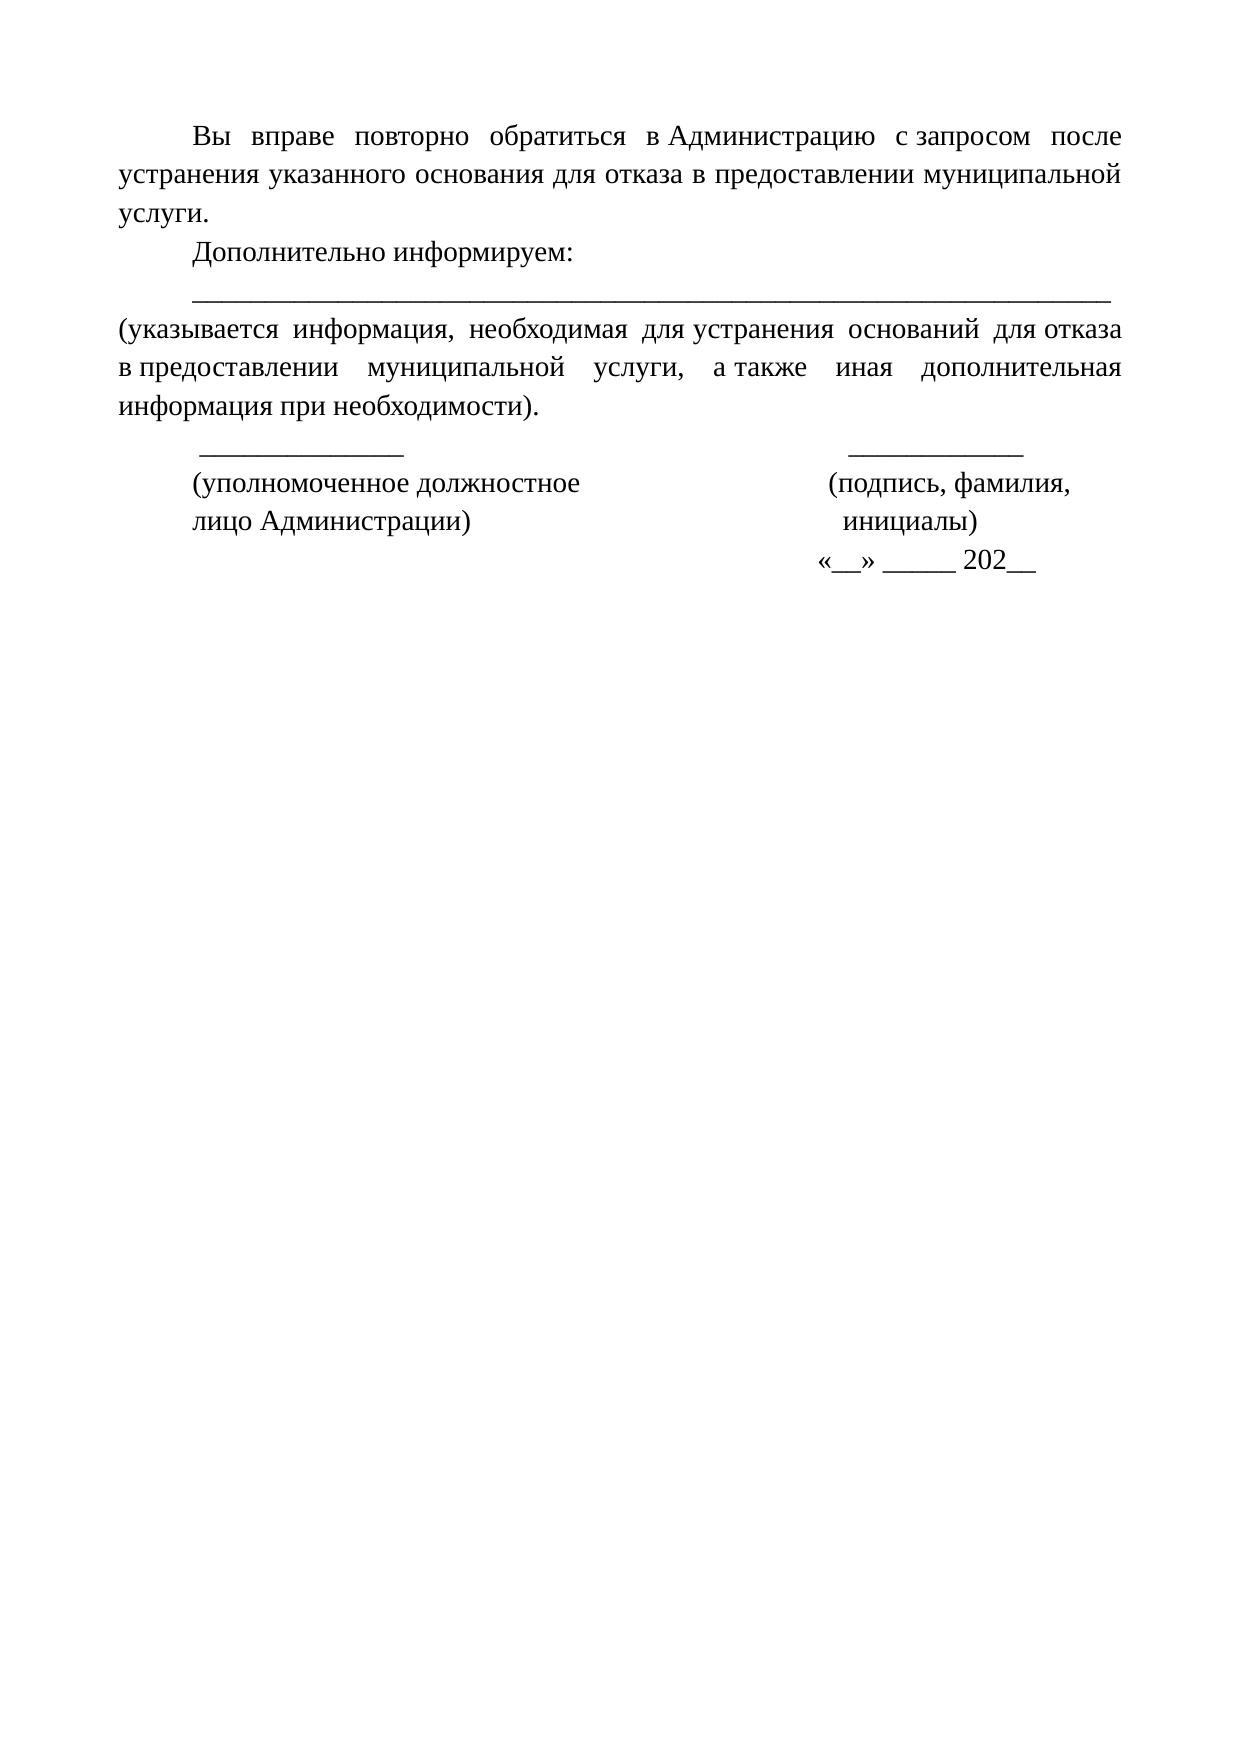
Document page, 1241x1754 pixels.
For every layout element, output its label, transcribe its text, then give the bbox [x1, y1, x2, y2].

text Вы вправе повторно обратиться в Администрацию с запросом после устранения указанного основания для отказа в предоставлении муниципальной услуги. [118, 118, 1122, 229]
text «__» _____ 202__ [118, 542, 1122, 576]
text Дополнительно информируем: [118, 234, 1122, 267]
text (уполномоченное должностное (подпись, фамилия, [118, 465, 1122, 498]
text лицо Администрации) инициалы) [118, 503, 1122, 537]
text ______________ ____________ [118, 426, 1122, 460]
text _______________________________________________________________ (указывается информация, необходимая для устранения оснований для отказа в предоставлении муниципальной услуги, а также иная дополнительная информация при необходимости). [118, 272, 1122, 421]
